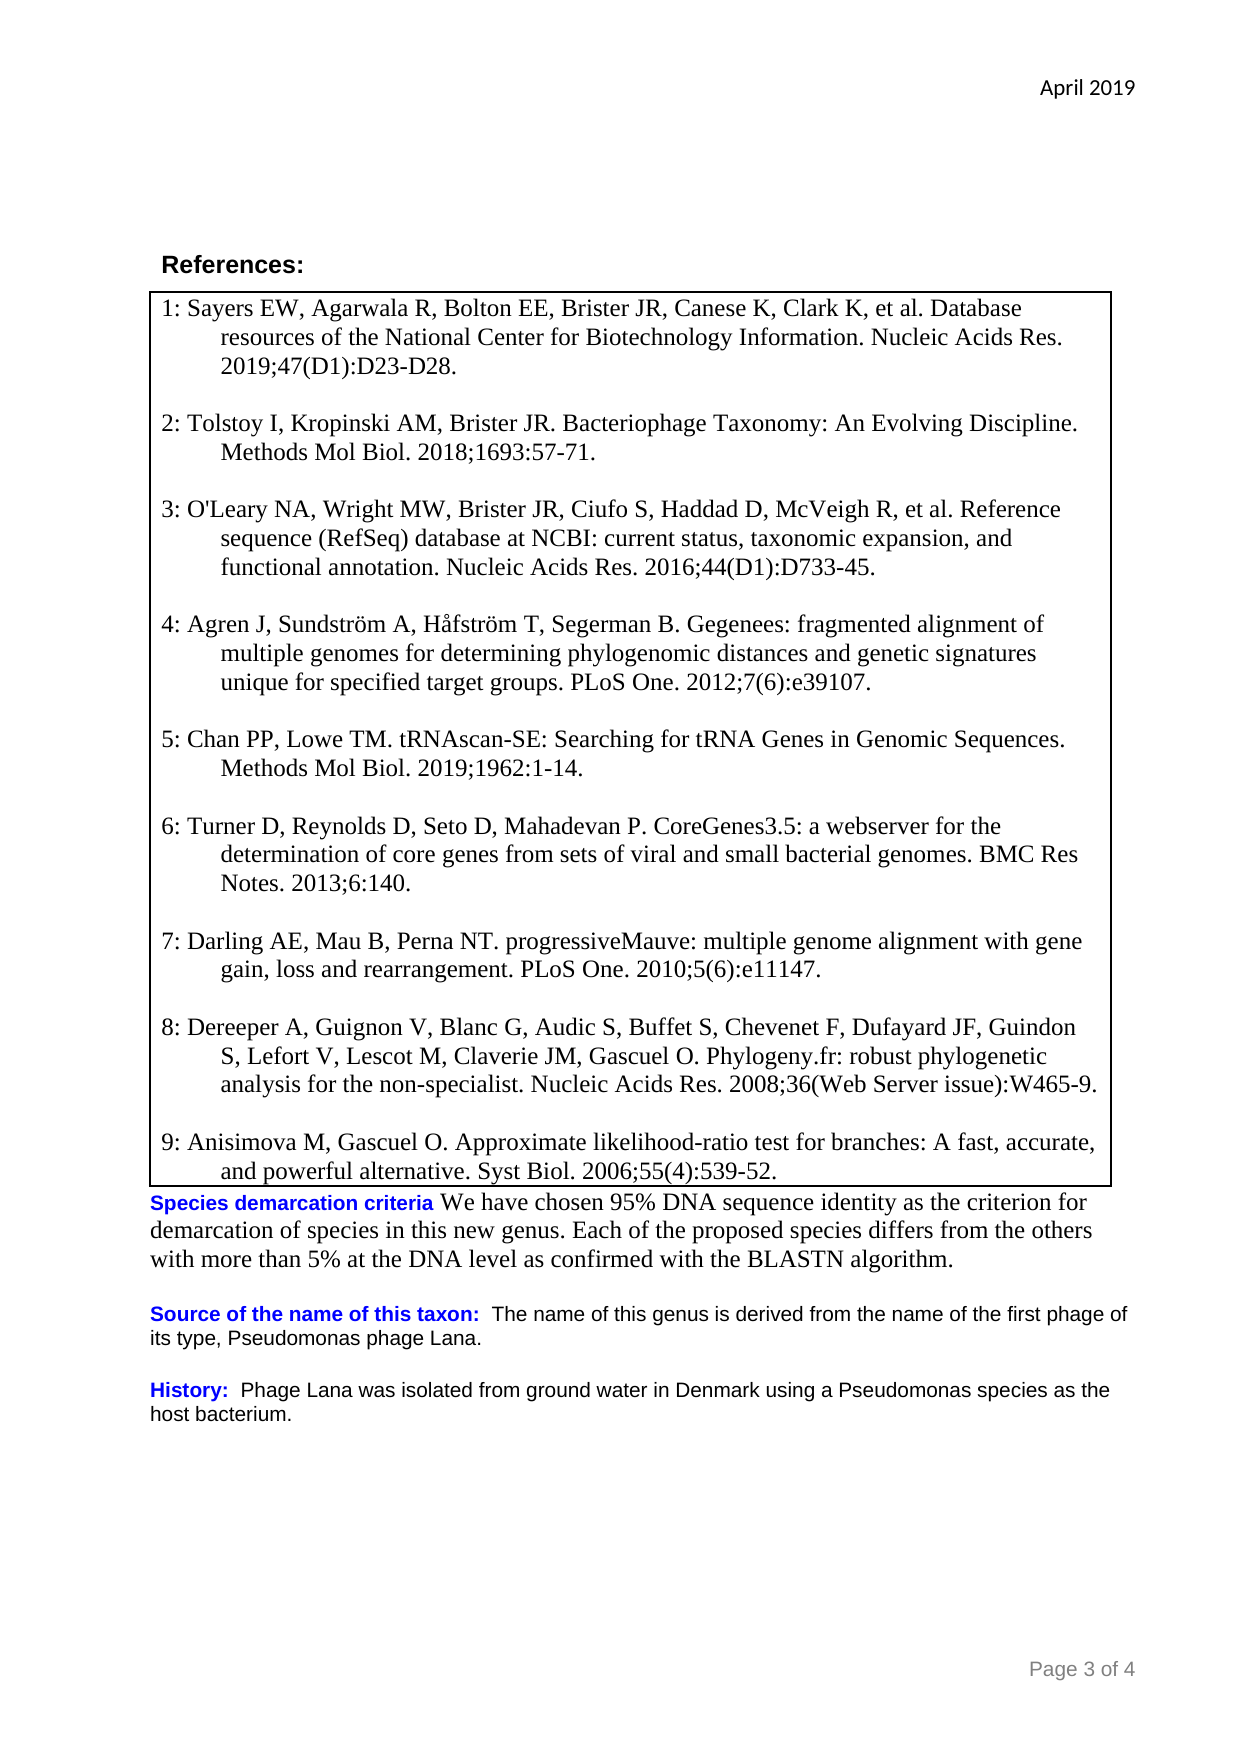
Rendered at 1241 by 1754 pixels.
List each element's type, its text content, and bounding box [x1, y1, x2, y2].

table_header References: [150, 250, 1111, 291]
text History: Phage Lana was isolated from ground water in Denmark using a Pseudomonas species as the host bacterium. [150, 1378, 1135, 1426]
text Species demarcation criteria We have chosen 95% DNA sequence identity as the criterion for demarcation of species in this new genus. Each of the proposed species differs from the others with more than 5% at the DNA level as confirmed with the BLASTN algorithm. [150, 1187, 1135, 1273]
table_cell 1: Sayers EW, Agarwala R, Bolton EE, Brister JR, Canese K, Clark K, et al. Database resources of the National Center for Biotechnology Information. Nucleic Acids Res. 2019;47(D1):D23-D28. 2: Tolstoy I, Kropinski AM, Brister JR. Bacteriophage Taxonomy: An Evolving Discipline. Methods Mol Biol. 2018;1693:57-71. 3: O'Leary NA, Wright MW, Brister JR, Ciufo S, Haddad D, McVeigh R, et al. Reference sequence (RefSeq) database at NCBI: current status, taxonomic expansion, and functional annotation. Nucleic Acids Res. 2016;44(D1):D733-45. 4: Agren J, Sundström A, Håfström T, Segerman B. Gegenees: fragmented alignment of multiple genomes for determining phylogenomic distances and genetic signatures unique for specified target groups. PLoS One. 2012;7(6):e39107. 5: Chan PP, Lowe TM. tRNAscan-SE: Searching for tRNA Genes in Genomic Sequences. Methods Mol Biol. 2019;1962:1-14. 6: Turner D, Reynolds D, Seto D, Mahadevan P. CoreGenes3.5: a webserver for the determination of core genes from sets of viral and small bacterial genomes. BMC Res Notes. 2013;6:140. 7: Darling AE, Mau B, Perna NT. progressiveMauve: multiple genome alignment with gene gain, loss and rearrangement. PLoS One. 2010;5(6):e11147. 8: Dereeper A, Guignon V, Blanc G, Audic S, Buffet S, Chevenet F, Dufayard JF, Guindon S, Lefort V, Lescot M, Claverie JM, Gascuel O. Phylogeny.fr: robust phylogenetic analysis for the non-specialist. Nucleic Acids Res. 2008;36(Web Server issue):W465-9. 9: Anisimova M, Gascuel O. Approximate likelihood-ratio test for branches: A fast, accurate, and powerful alternative. Syst Biol. 2006;55(4):539-52. [151, 293, 1110, 1184]
text Source of the name of this taxon: The name of this genus is derived from the name of the first phage of its type, Pseudomonas phage Lana. [150, 1302, 1135, 1349]
